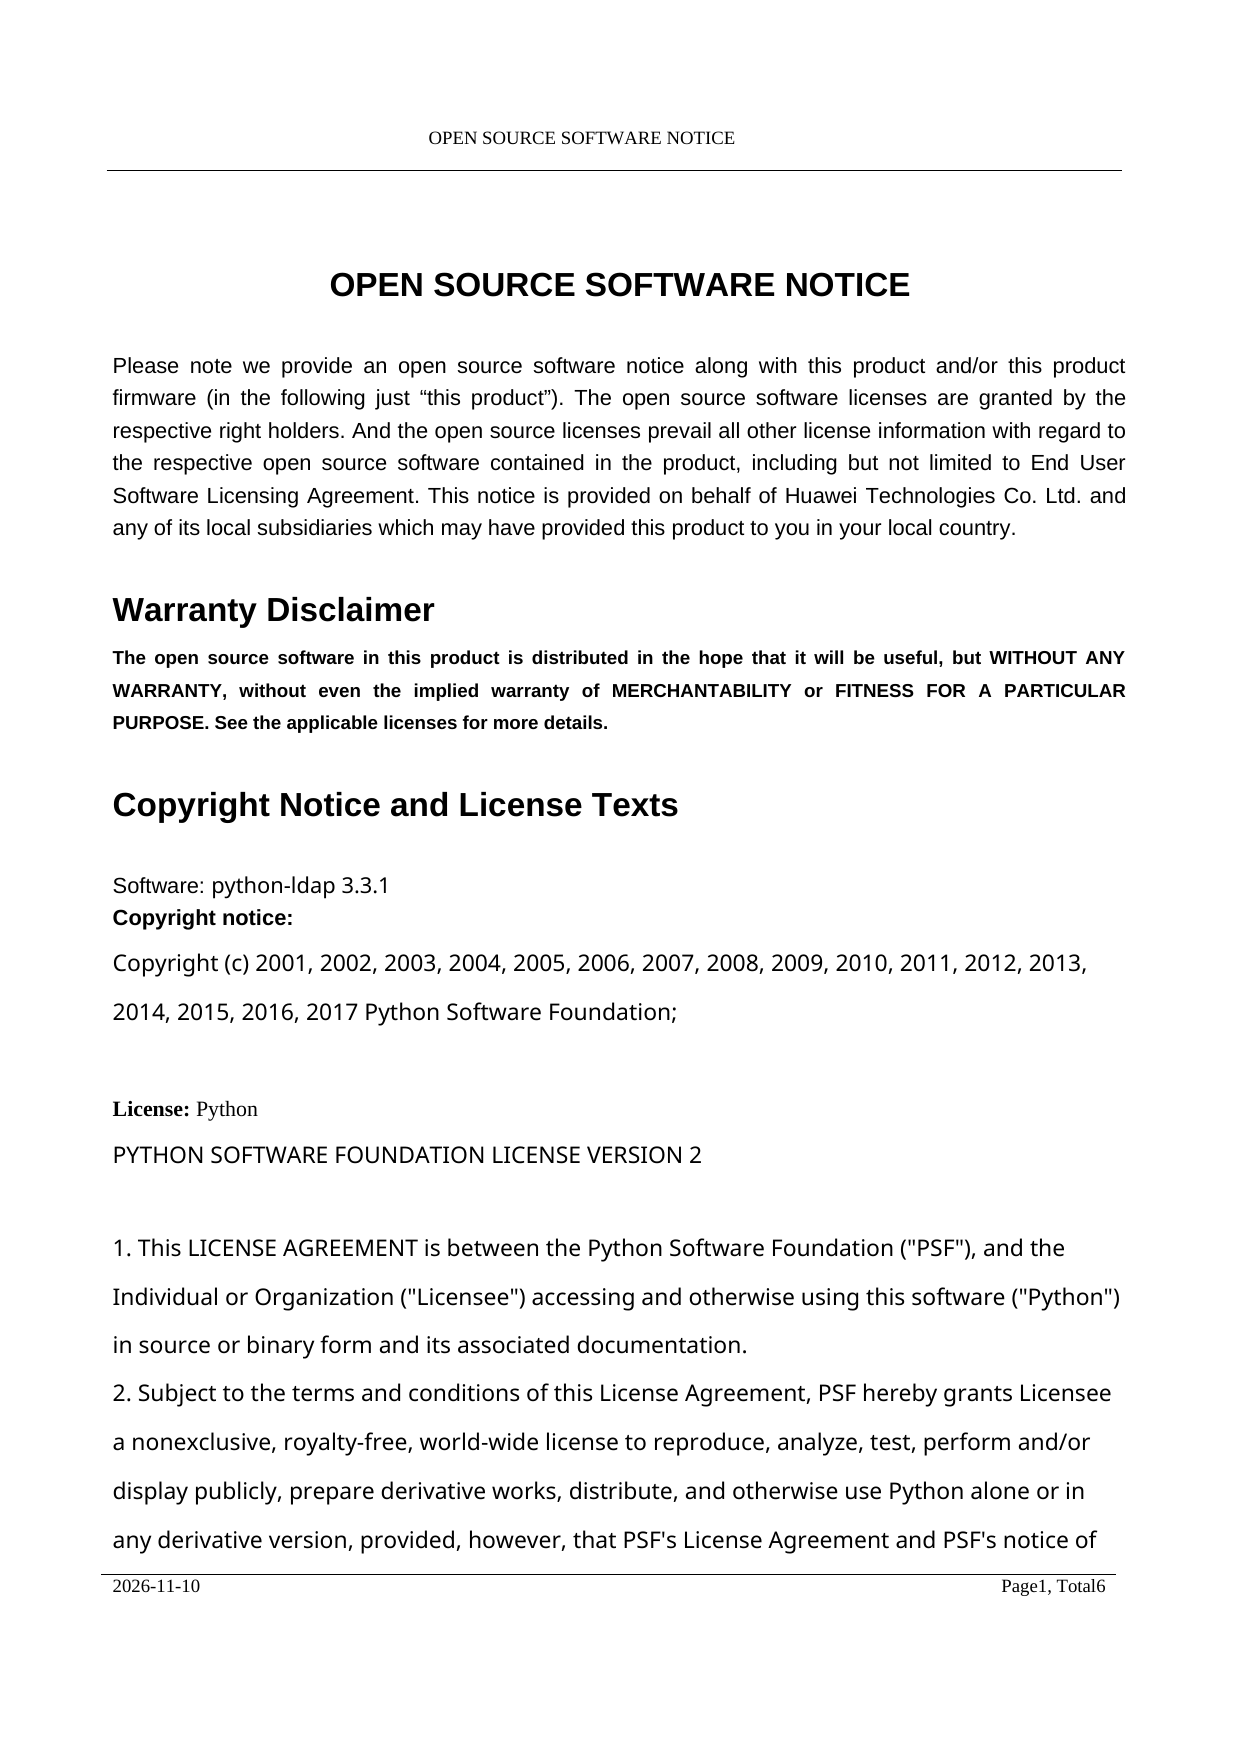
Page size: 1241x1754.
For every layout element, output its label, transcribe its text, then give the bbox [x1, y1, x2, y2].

text OPEN SOURCE SOFTWARE NOTICE [112, 251, 1128, 316]
text 1. This LICENSE AGREEMENT is between the Python Software Foundation ("PSF"), and the Individual or Organization ("Licensee") accessing and otherwise using this software ("Python") in source or binary form and its associated documentation. [112, 1231, 1128, 1361]
text Software: python-ldap 3.3.1 [112, 869, 1128, 901]
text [112, 1377, 1128, 1556]
text The open source software in this product is distributed in the hope that it will be useful, but WITHOUT ANY WARRANTY, without even the implied warranty of MERCHANTABILITY or FITNESS FOR A PARTICULAR PURPOSE. See the applicable licenses for more details. [112, 641, 1128, 739]
text PYTHON SOFTWARE FOUNDATION LICENSE VERSION 2 [112, 1138, 1128, 1170]
text Warranty Disclaimer [112, 576, 1128, 641]
text Copyright (c) 2001, 2002, 2003, 2004, 2005, 2006, 2007, 2008, 2009, 2010, 2011, 2012, 2013, 2014, 2015, 2016, 2017 Python Software Foundation; [112, 947, 1128, 1077]
text License: Python [112, 1093, 1128, 1125]
text Copyright notice: [112, 901, 1128, 934]
text Please note we provide an open source software notice along with this product and/or this product firmware (in the following just “this product”). The open source software licenses are granted by the respective right holders. And the open source licenses prevail all other license information with regard to the respective open source software contained in the product, including but not limited to End User Software Licensing Agreement. This notice is provided on behalf of Huawei Technologies Co. Ltd. and any of its local subsidiaries which may have provided this product to you in your local country. [112, 349, 1128, 544]
text Copyright Notice and License Texts [112, 771, 1128, 836]
